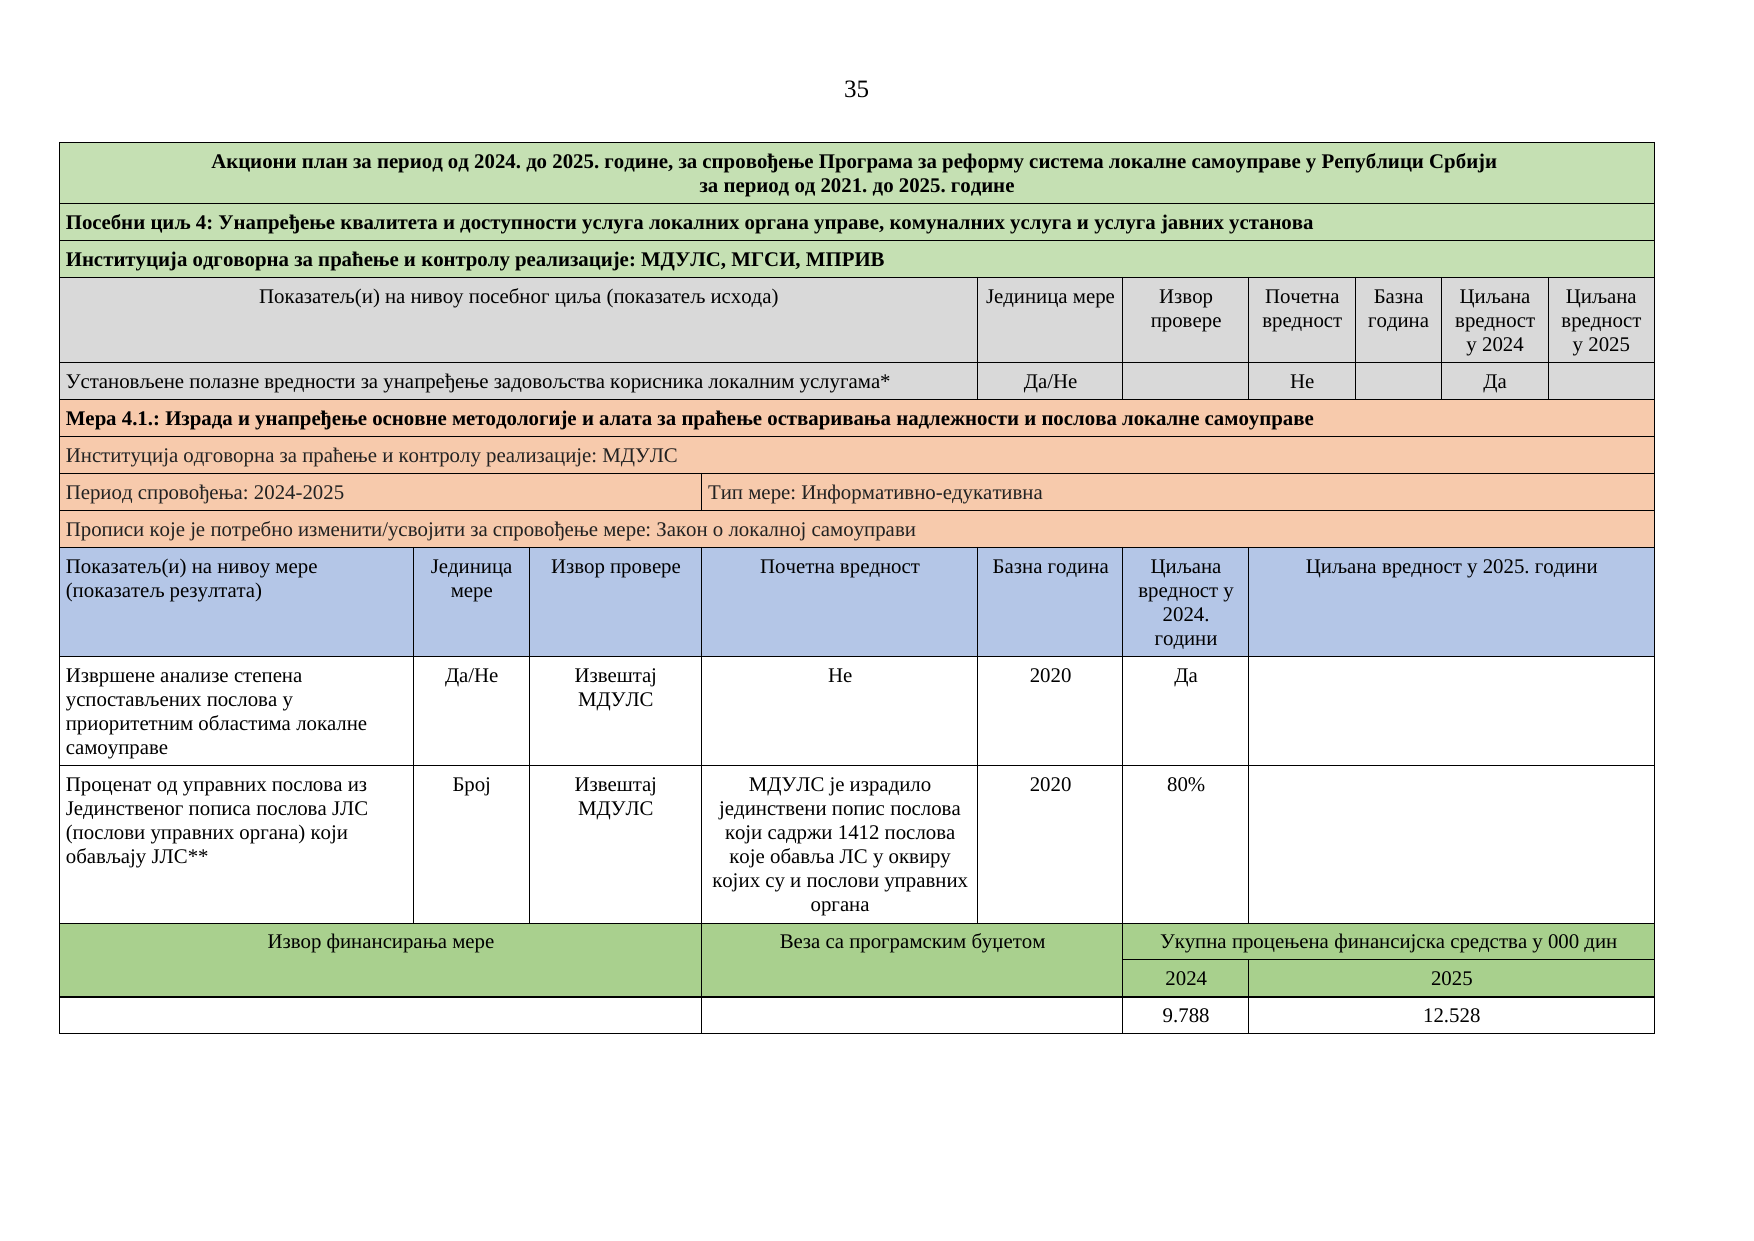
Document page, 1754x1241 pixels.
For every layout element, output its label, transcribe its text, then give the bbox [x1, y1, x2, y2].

table_cell Мера 4.1.: Израда и унапређење основне методологије и алата за праћење остваривања надлежности и послова локалне самоуправе [60, 400, 1654, 436]
table_cell [1356, 363, 1441, 399]
table_cell Тип мере: Информативно-едукативна [702, 474, 1654, 510]
table_cell Базна година [1356, 278, 1441, 362]
table_cell Да [1442, 363, 1548, 399]
table_cell 2020 [978, 657, 1122, 765]
table_cell Jединица мере [978, 278, 1122, 362]
table_cell Извештај МДУЛС [530, 766, 701, 922]
table_cell [60, 998, 701, 1033]
table_cell 12.528 [1249, 998, 1654, 1033]
table_cell Jединица мере [414, 548, 529, 656]
table_cell Извршене анализе степена успостављених послова у приоритетним областима локалне самоуправе [60, 657, 413, 765]
table_cell Да/Не [414, 657, 529, 765]
table_cell Да/Не [978, 363, 1122, 399]
table_cell Показатељ(и) на нивоу мере (показатељ резултата) [60, 548, 413, 656]
table_cell Почетна вредност [702, 548, 977, 656]
table_cell 2025 [1249, 960, 1654, 996]
table_cell Циљана вредност у 2024 [1442, 278, 1548, 362]
table_cell Посебни циљ 4: Унапређење квалитета и доступности услуга локалних органа управе, комуналних услуга и услуга јавних установа [60, 204, 1654, 240]
table_cell Институција одговорна за праћење и контролу реализације: МДУЛС [60, 437, 1654, 473]
table_cell [1123, 363, 1248, 399]
table_cell [1249, 657, 1654, 765]
table_cell Циљaна вредност у 2025. години [1249, 548, 1654, 656]
table_cell Базна година [978, 548, 1122, 656]
table_cell Установљене полазне вредности за унапређење задовољства корисника локалним услугама* [60, 363, 977, 399]
table_header Акциони план за период од 2024. до 2025. године, за спровођење Програма за реформу система локалне самоуправе у Републици Србији за период од 2021. до 2025. године [60, 143, 1654, 203]
table_cell Проценат од управних послова из Јединственог пописа послова ЈЛС (послови управних органа) који обављају ЈЛС** [60, 766, 413, 922]
table_cell Показатељ(и) на нивоу посебног циља (показатељ исхода) [60, 278, 977, 362]
table_cell Да [1123, 657, 1248, 765]
table_cell 9.788 [1123, 998, 1248, 1033]
table_cell [702, 998, 1122, 1033]
table_cell Број [414, 766, 529, 922]
table_cell Не [702, 657, 977, 765]
table_cell Циљана вредност у 2025 [1549, 278, 1654, 362]
table_cell Извор финансирања мере [60, 924, 701, 996]
table_cell Прописи које је потребно изменити/усвојити за спровођење мере: Закон о локалној самоуправи [60, 511, 1654, 547]
table_cell Не [1249, 363, 1355, 399]
table_cell Веза са програмским буџетом [702, 924, 1122, 996]
table_cell Институција одговорна за праћење и контролу реализације: МДУЛС, МГСИ, МПРИВ [60, 241, 1654, 277]
table_cell МДУЛС је израдило јединствени попис послова који садржи 1412 послова које обавља ЛС у оквиру којих су и послови управних органа [702, 766, 977, 922]
table_cell [1249, 766, 1654, 922]
table_cell Укупна процењена финансијска средства у 000 дин [1123, 924, 1654, 959]
table_cell Извор провере [1123, 278, 1248, 362]
table_cell 80% [1123, 766, 1248, 922]
table_cell Циљaна вредност у 2024. години [1123, 548, 1248, 656]
table_cell Извештај МДУЛС [530, 657, 701, 765]
table_cell [1549, 363, 1654, 399]
table_cell 2020 [978, 766, 1122, 922]
table_cell Период спровођења: 2024-2025 [60, 474, 701, 510]
table_cell 2024 [1123, 960, 1248, 996]
table_cell Извор провере [530, 548, 701, 656]
table_cell Почетна вредност [1249, 278, 1355, 362]
